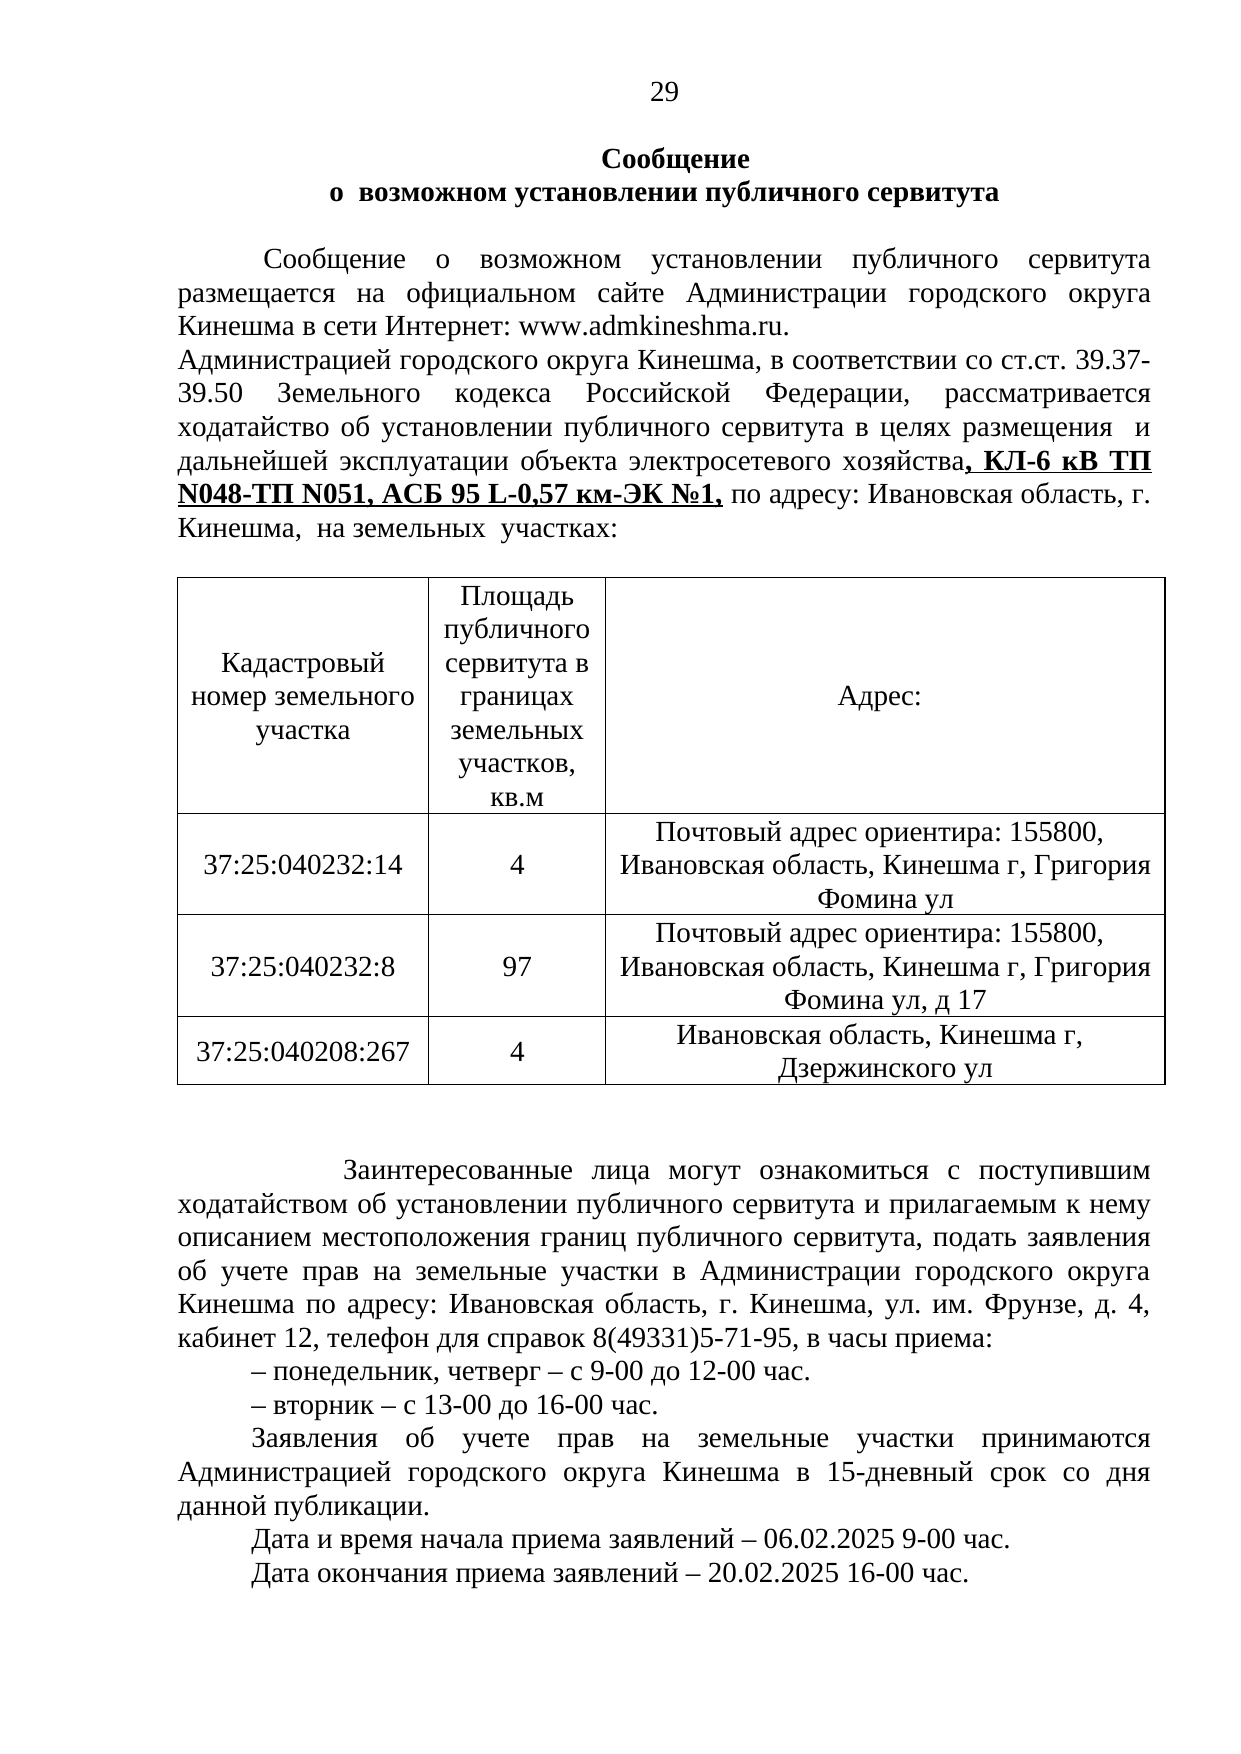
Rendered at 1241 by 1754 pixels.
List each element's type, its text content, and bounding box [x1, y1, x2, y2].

table_cell 37:25:040232:14 [178, 814, 428, 914]
text – вторник – с 13-00 до 16-00 час. [177, 1387, 1152, 1421]
text Заявления об учете прав на земельные участки принимаются Администрацией городского округа Кинешма в 15-дневный срок со дня данной публикации. [177, 1421, 1152, 1521]
text Сообщение о возможном установлении публичного сервитута размещается на официальном сайте Администрации городского округа Кинешма в сети Интернет: www.admkineshma.ru. [177, 241, 1152, 342]
table_cell 4 [429, 1017, 605, 1084]
text Администрацией городского округа Кинешма, в соответствии со ст.ст. 39.37-39.50 Земельного кодекса Российской Федерации, рассматривается ходатайство об установлении публичного сервитута в целях размещения и дальнейшей эксплуатации объекта электросетевого хозяйства, КЛ-6 кВ ТП N048-ТП N051, АСБ 95 L-0,57 км-ЭК №1, по адресу: Ивановская область, г. Кинешма, на земельных участках: [177, 342, 1152, 543]
table_header Площадь публичного сервитута в границах земельных участков, кв.м [429, 578, 605, 813]
text Заинтересованные лица могут ознакомиться с поступившим ходатайством об установлении публичного сервитута и прилагаемым к нему описанием местоположения границ публичного сервитута, подать заявления об учете прав на земельные участки в Администрации городского округа Кинешма по адресу: Ивановская область, г. Кинешма, ул. им. Фрунзе, д. 4, кабинет 12, телефон для справок 8(49331)5-71-95, в часы приема: [177, 1152, 1152, 1353]
table_cell Почтовый адрес ориентира: 155800, Ивановская область, Кинешма г, Григория Фомина ул, д 17 [606, 915, 1164, 1016]
text Дата окончания приема заявлений – 20.02.2025 16-00 час. [177, 1555, 1152, 1588]
table_header Кадастровый номер земельного участка [178, 578, 428, 813]
table_cell 4 [429, 814, 605, 914]
text Сообщение [177, 141, 1152, 174]
table_header Адрес: [606, 578, 1164, 813]
text – понедельник, четверг – с 9-00 до 12-00 час. [177, 1353, 1152, 1387]
table_cell 37:25:040232:8 [178, 915, 428, 1016]
table_cell Почтовый адрес ориентира: 155800, Ивановская область, Кинешма г, Григория Фомина ул [606, 814, 1164, 914]
table_cell 97 [429, 915, 605, 1016]
table_cell Ивановская область, Кинешма г, Дзержинского ул [606, 1017, 1164, 1084]
table_cell 37:25:040208:267 [178, 1017, 428, 1084]
text о возможном установлении публичного сервитута [177, 174, 1152, 208]
text Дата и время начала приема заявлений – 06.02.2025 9-00 час. [177, 1521, 1152, 1555]
